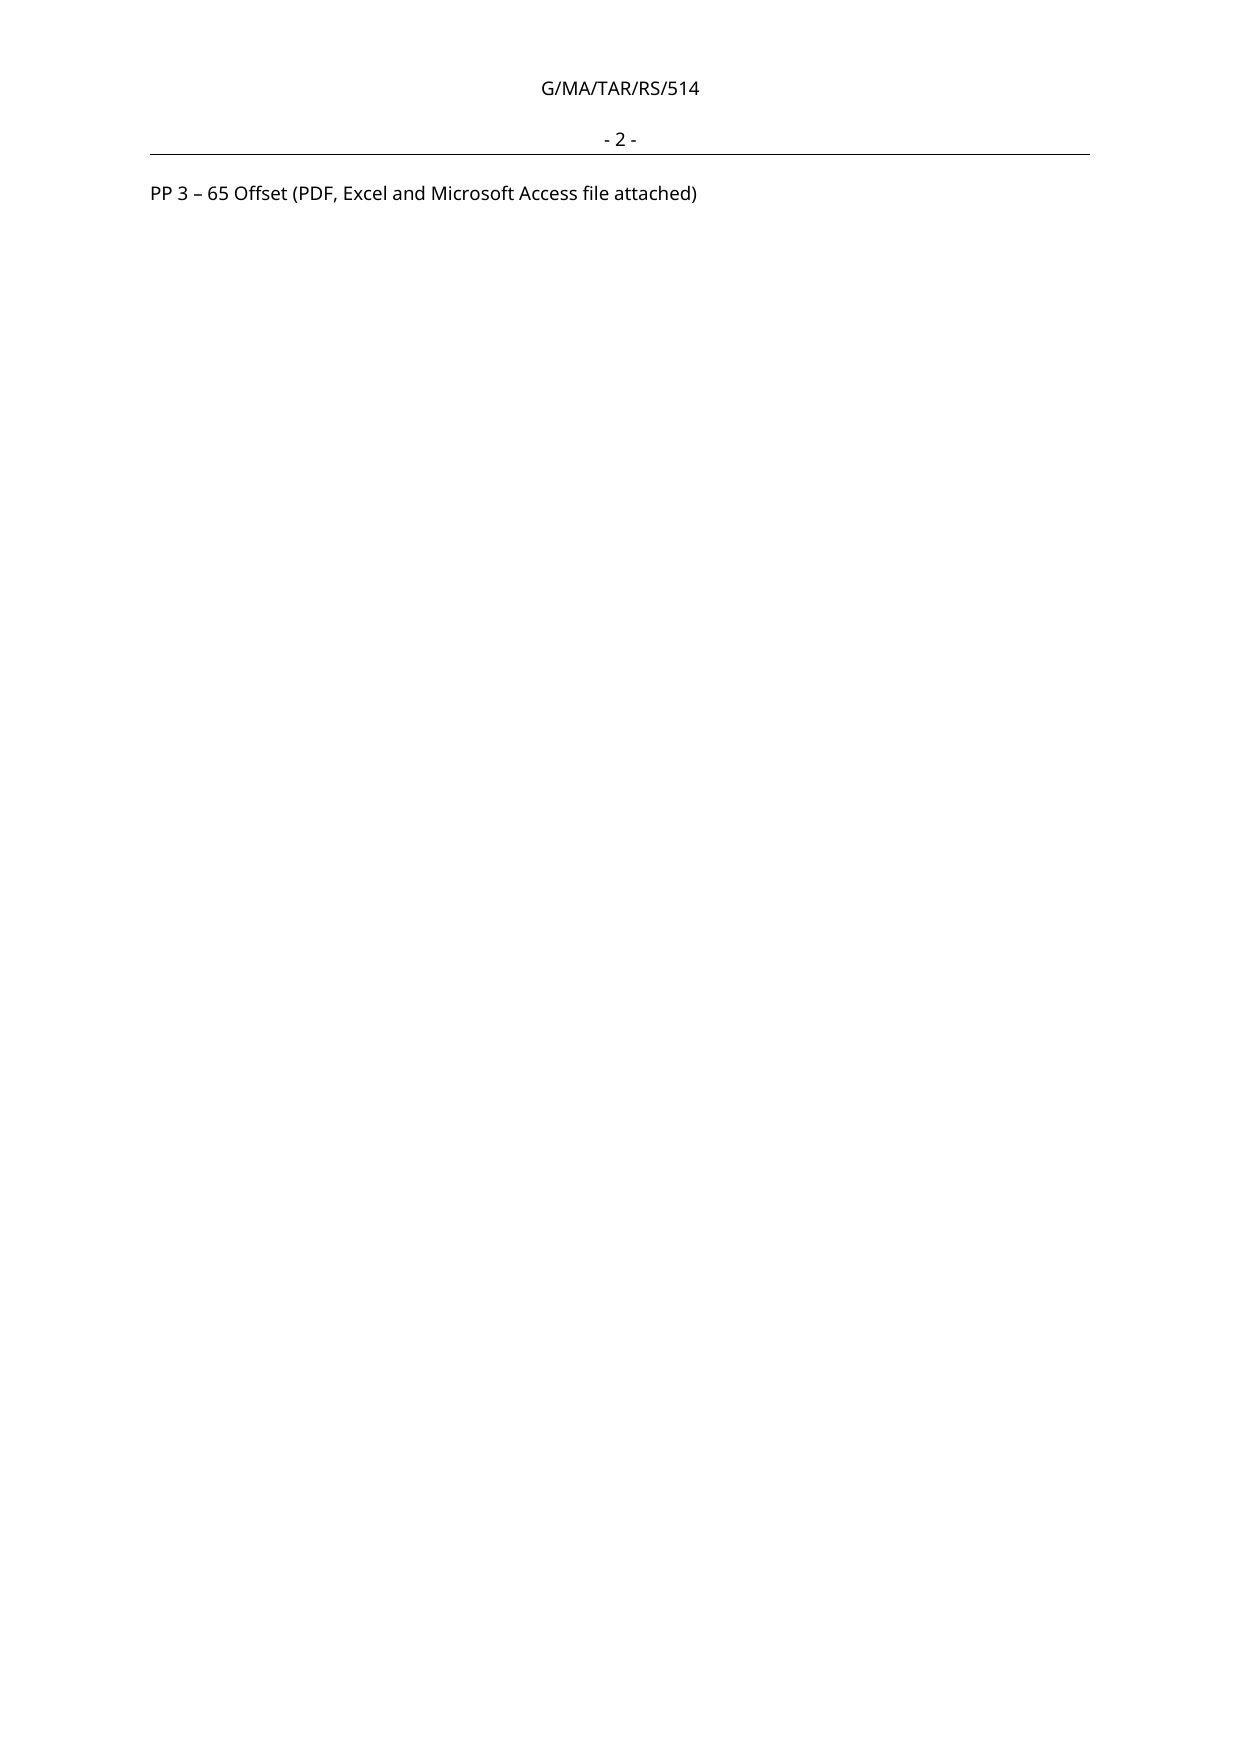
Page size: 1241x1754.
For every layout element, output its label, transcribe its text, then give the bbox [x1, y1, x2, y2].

text PP 3 – 65 Offset (PDF, Excel and Microsoft Access file attached) [150, 180, 1090, 206]
